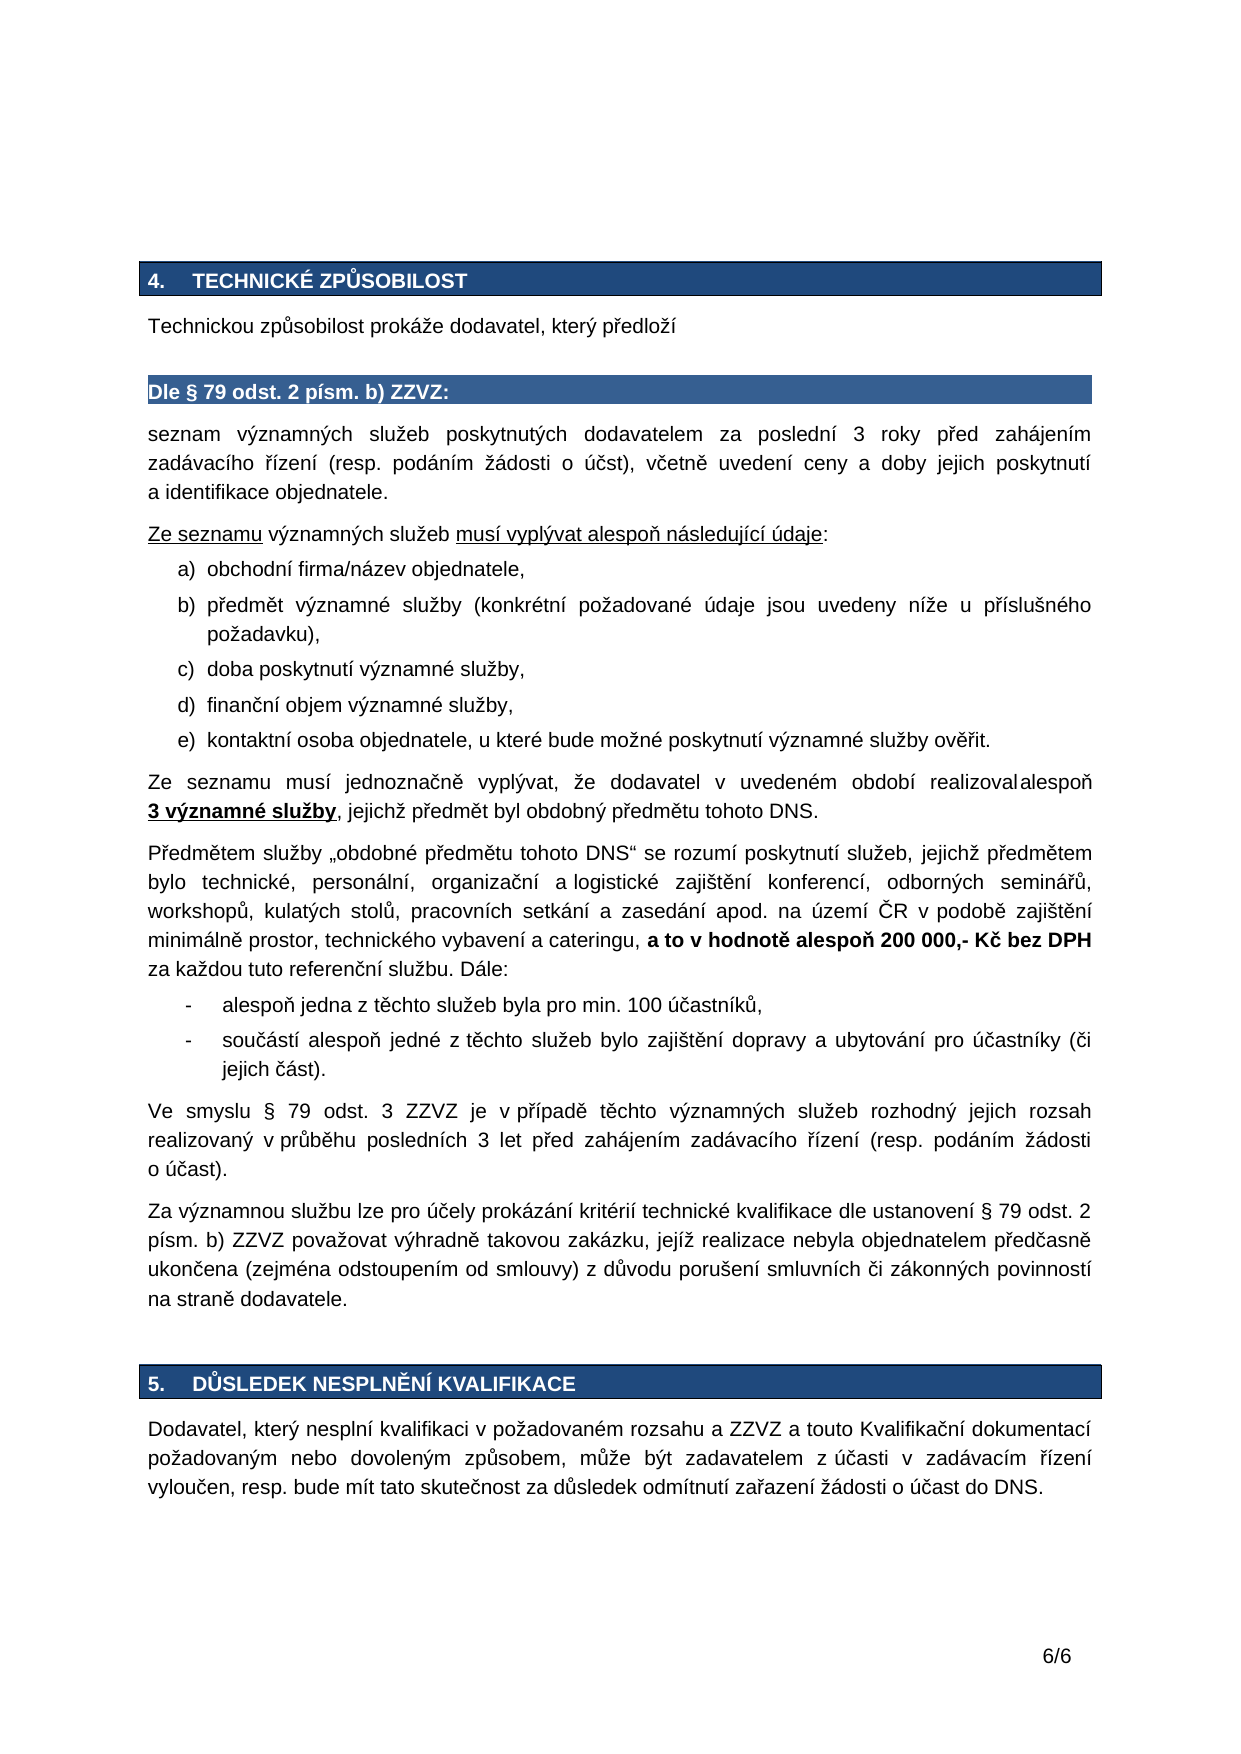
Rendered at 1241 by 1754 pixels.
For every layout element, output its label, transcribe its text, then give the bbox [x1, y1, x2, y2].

text Dodavatel, který nesplní kvalifikaci v požadovaném rozsahu a ZZVZ a touto Kvalifikační dokumentací požadovaným nebo dovoleným způsobem, může být zadavatelem z účasti v zadávacím řízení vyloučen, resp. bude mít tato skutečnost za důsledek odmítnutí zařazení žádosti o účast do DNS. [148, 1411, 1092, 1499]
list obchodní firma/název objednatele, [177, 552, 1092, 581]
list předmět významné služby (konkrétní požadované údaje jsou uvedeny níže u příslušného požadavku), [177, 587, 1092, 646]
text Za významnou službu lze pro účely prokázání kritérií technické kvalifikace dle ustanovení § 79 odst. 2 písm. b) ZZVZ považovat výhradně takovou zakázku, jejíž realizace nebyla objednatelem předčasně ukončena (zejména odstoupením od smlouvy) z důvodu porušení smluvních či zákonných povinností na straně dodavatele. [148, 1194, 1092, 1310]
text TECHNICKÉ ZPŮSOBILOST [140, 263, 1101, 295]
list součástí alespoň jedné z těchto služeb bylo zajištění dopravy a ubytování pro účastníky (či jejich část). [185, 1023, 1092, 1081]
text Ve smyslu § 79 odst. 3 ZZVZ je v případě těchto významných služeb rozhodný jejich rozsah realizovaný v průběhu posledních 3 let před zahájením zadávacího řízení (resp. podáním žádosti o účast). [148, 1094, 1092, 1181]
text Dle § 79 odst. 2 písm. b) ZZVZ: [148, 375, 1092, 404]
list kontaktní osoba objednatele, u které bude možné poskytnutí významné služby ověřit. [177, 723, 1092, 752]
list alespoň jedna z těchto služeb byla pro min. 100 účastníků, [185, 987, 1092, 1017]
text Ze seznamu významných služeb musí vyplývat alespoň následující údaje: [148, 517, 1092, 546]
list Předmětem služby „obdobné předmětu tohoto DNS“ se rozumí poskytnutí služeb, jejichž předmětem bylo technické, personální, organizační a logistické zajištění konferencí, odborných seminářů, workshopů, kulatých stolů, pracovních setkání a zasedání apod. na území ČR v podobě zajištění minimálně prostor, technického vybavení a cateringu, a to v hodnotě alespoň 200 000,- Kč bez DPH za každou tuto referenční službu. Dále: [148, 835, 1092, 981]
list doba poskytnutí významné služby, [177, 652, 1092, 681]
text Technickou způsobilost prokáže dodavatel, který předloží [148, 308, 1092, 337]
text DŮSLEDEK NESPLNĚNÍ KVALIFIKACE [140, 1366, 1101, 1398]
list finanční objem významné služby, [177, 687, 1092, 717]
list Ze seznamu musí jednoznačně vyplývat, že dodavatel v uvedeném období realizovalalespoň 3 významné služby, jejichž předmět byl obdobný předmětu tohoto DNS. [148, 764, 1092, 823]
text seznam významných služeb poskytnutých dodavatelem za poslední 3 roky před zahájením zadávacího řízení (resp. podáním žádosti o účst), včetně uvedení ceny a doby jejich poskytnutí a identifikace objednatele. [148, 417, 1092, 504]
